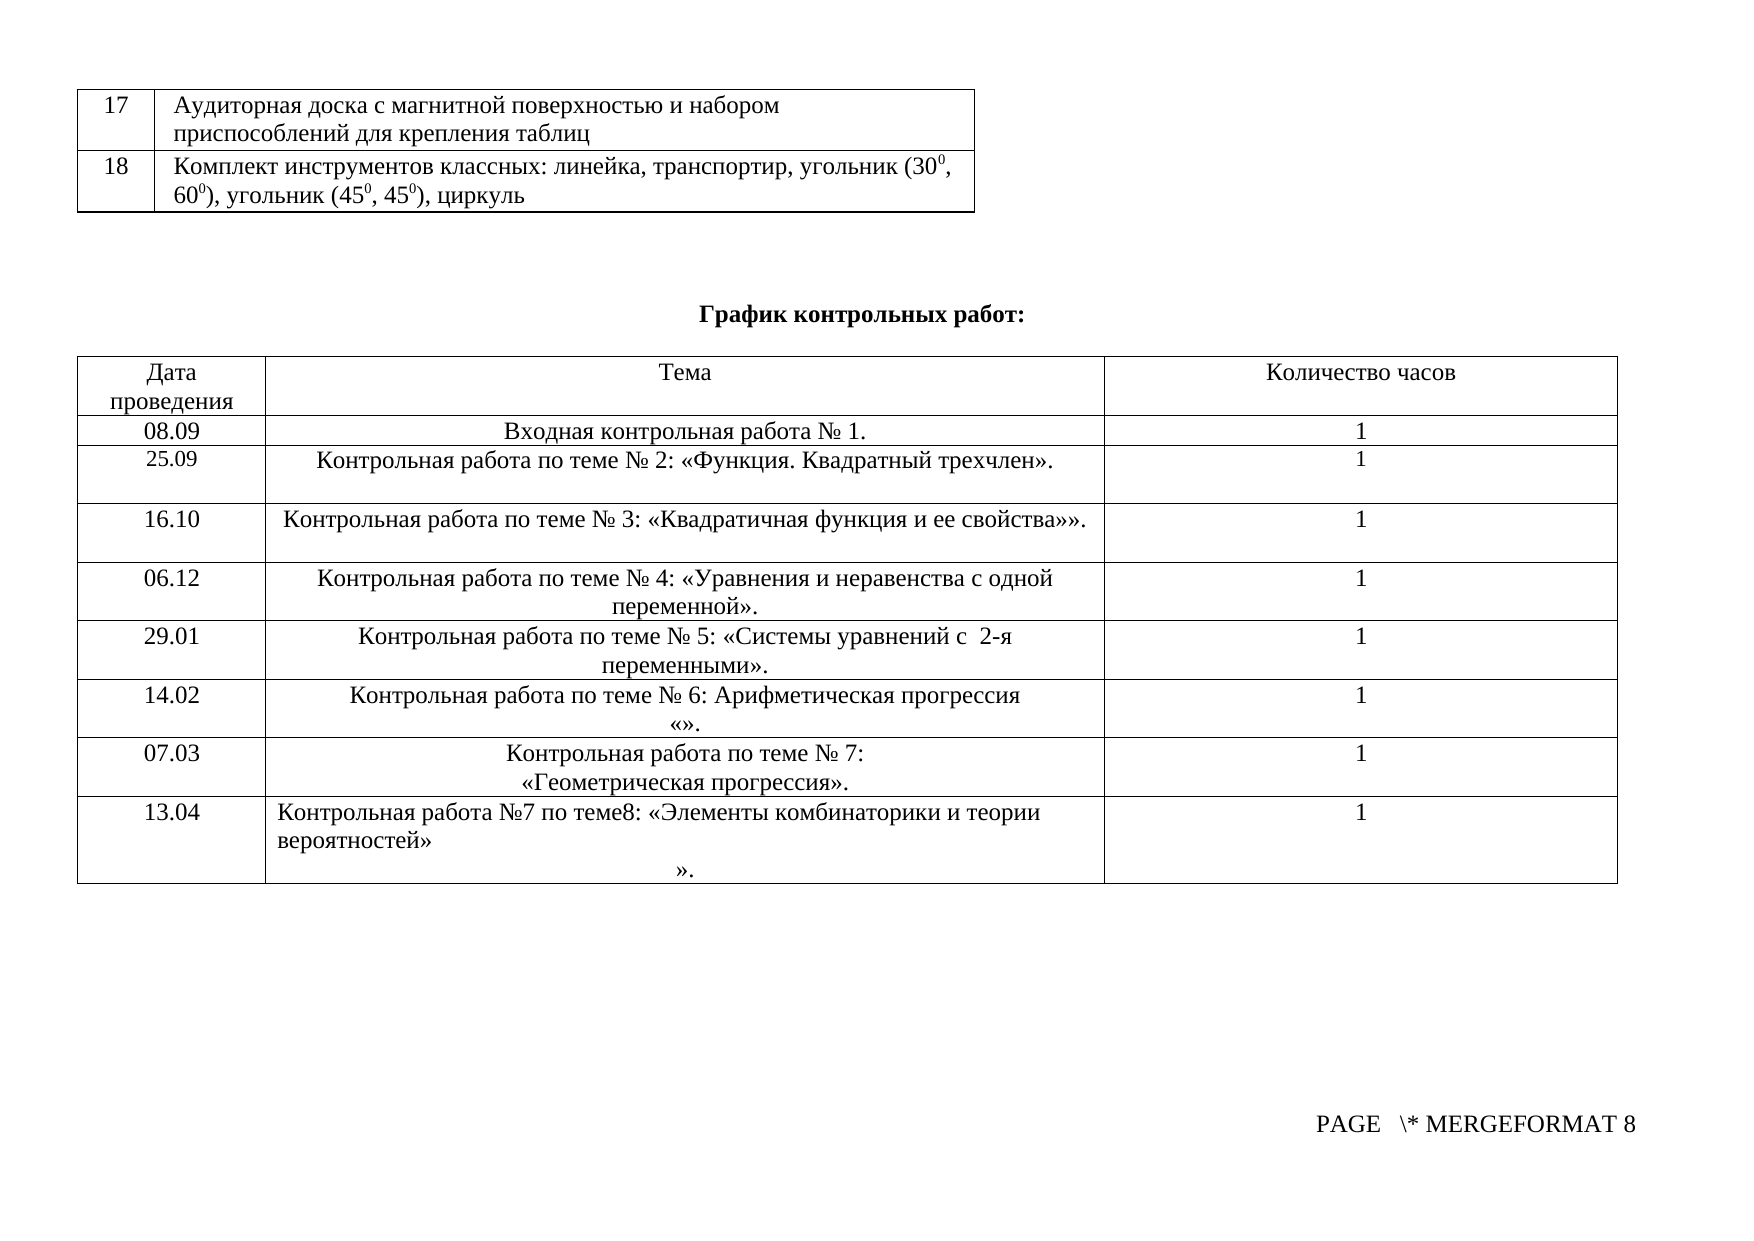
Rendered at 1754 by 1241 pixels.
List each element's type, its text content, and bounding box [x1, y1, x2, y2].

table_cell 08.09 [78, 416, 265, 444]
table_cell Контрольная работа по теме № 5: «Системы уравнений с 2-я переменными». [266, 621, 1104, 679]
table_cell Контрольная работа №7 по теме8: «Элементы комбинаторики и теории вероятностей» ». [266, 797, 1104, 883]
table_cell Комплект инструментов классных: линейка, транспортир, угольник (300, 600), угольник (450, 450), циркуль [155, 151, 974, 211]
table_header Тема [266, 357, 1104, 415]
table_cell 18 [78, 151, 154, 211]
table_cell 1 [1105, 446, 1617, 503]
table_cell 1 [1105, 563, 1617, 620]
table_cell 1 [1105, 504, 1617, 562]
table_header Дата проведения [78, 357, 265, 415]
table_cell Входная контрольная работа № 1. [266, 416, 1104, 444]
table_cell Контрольная работа по теме № 6: Арифметическая прогрессия «». [266, 680, 1104, 737]
table_cell 1 [1105, 416, 1617, 444]
table_cell 14.02 [78, 680, 265, 737]
table_cell Контрольная работа по теме № 3: «Квадратичная функция и ее свойства»». [266, 504, 1104, 562]
table_header Количество часов [1105, 357, 1617, 415]
table_cell 25.09 [78, 446, 265, 503]
table_cell 1 [1105, 797, 1617, 883]
table_cell Контрольная работа по теме № 4: «Уравнения и неравенства с одной переменной». [266, 563, 1104, 620]
table_cell 1 [1105, 621, 1617, 679]
table_cell Аудиторная доска с магнитной поверхностью и набором приспособлений для крепления таблиц [155, 90, 974, 150]
table_cell 13.04 [78, 797, 265, 883]
table_cell 29.01 [78, 621, 265, 679]
table_cell 1 [1105, 738, 1617, 796]
table_cell 17 [78, 90, 154, 150]
table_cell 07.03 [78, 738, 265, 796]
table_cell Контрольная работа по теме № 7: «Геометрическая прогрессия». [266, 738, 1104, 796]
table_cell 1 [1105, 680, 1617, 737]
table_cell 16.10 [78, 504, 265, 562]
table_cell 06.12 [78, 563, 265, 620]
table_cell Контрольная работа по теме № 2: «Функция. Квадратный трехчлен». [266, 446, 1104, 503]
text График контрольных работ: [89, 299, 1636, 327]
